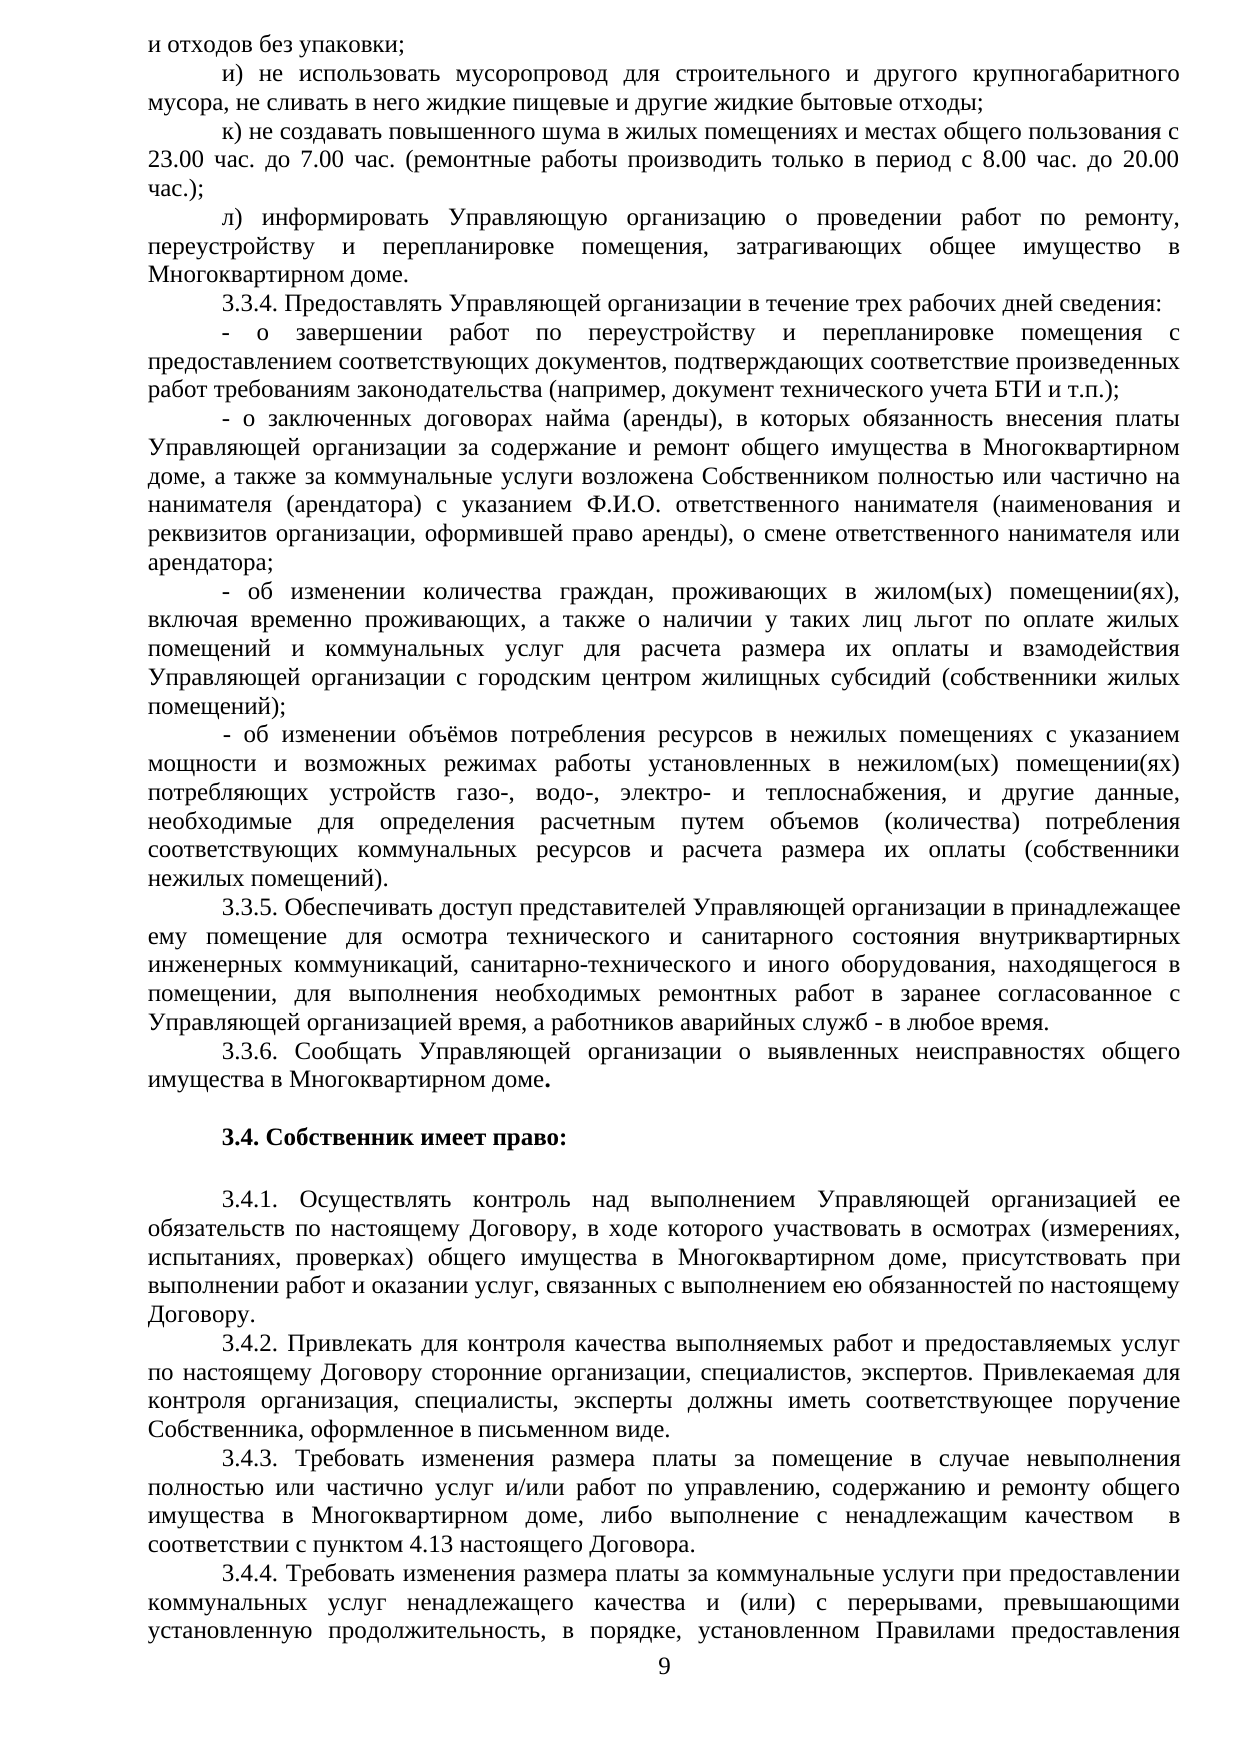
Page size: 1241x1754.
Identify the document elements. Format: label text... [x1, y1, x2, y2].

text л) информировать Управляющую организацию о проведении работ по ремонту, переустройству и перепланировке помещения, затрагивающих общее имущество в Многоквартирном доме. [148, 202, 1181, 288]
text 3.3.4. Предоставлять Управляющей организации в течение трех рабочих дней сведения: [148, 288, 1181, 317]
text - об изменении объёмов потребления ресурсов в нежилых помещениях с указанием мощности и возможных режимах работы установленных в нежилом(ых) помещении(ях) потребляющих устройств газо-, водо-, электро- и теплоснабжения, и другие данные, необходимые для определения расчетным путем объемов (количества) потребления соответствующих коммунальных ресурсов и расчета размера их оплаты (собственники нежилых помещений). [148, 719, 1181, 892]
text - о заключенных договорах найма (аренды), в которых обязанность внесения платы Управляющей организации за содержание и ремонт общего имущества в Многоквартирном доме, а также за коммунальные услуги возложена Собственником полностью или частично на нанимателя (арендатора) с указанием Ф.И.О. ответственного нанимателя (наименования и реквизитов организации, оформившей право аренды), о смене ответственного нанимателя или арендатора; [148, 403, 1181, 576]
text - о завершении работ по переустройству и перепланировке помещения с предоставлением соответствующих документов, подтверждающих соответствие произведенных работ требованиям законодательства (например, документ технического учета БТИ и т.п.); [148, 317, 1181, 403]
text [148, 29, 1181, 58]
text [148, 1558, 1181, 1644]
text 3.4. Собственник имеет право: [148, 1122, 1181, 1151]
text 3.3.5. Обеспечивать доступ представителей Управляющей организации в принадлежащее ему помещение для осмотра технического и санитарного состояния внутриквартирных инженерных коммуникаций, санитарно-технического и иного оборудования, находящегося в помещении, для выполнения необходимых ремонтных работ в заранее согласованное с Управляющей организацией время, а работников аварийных служб - в любое время. [148, 892, 1181, 1036]
text к) не создавать повышенного шума в жилых помещениях и местах общего пользования с 23.00 час. до 7.00 час. (ремонтные работы производить только в период с 8.00 час. до 20.00 час.); [148, 116, 1181, 202]
text 3.4.3. Требовать изменения размера платы за помещение в случае невыполнения полностью или частично услуг и/или работ по управлению, содержанию и ремонту общего имущества в Многоквартирном доме, либо выполнение с ненадлежащим качеством в соответствии с пунктом 4.13 настоящего Договора. [148, 1443, 1181, 1558]
text и) не использовать мусоропровод для строительного и другого крупногабаритного мусора, не сливать в него жидкие пищевые и другие жидкие бытовые отходы; [148, 58, 1181, 116]
text 3.4.1. Осуществлять контроль над выполнением Управляющей организацией ее обязательств по настоящему Договору, в ходе которого участвовать в осмотрах (измерениях, испытаниях, проверках) общего имущества в Многоквартирном доме, присутствовать при выполнении работ и оказании услуг, связанных с выполнением ею обязанностей по настоящему Договору. [148, 1184, 1181, 1328]
text 3.3.6. Сообщать Управляющей организации о выявленных неисправностях общего имущества в Многоквартирном доме. [148, 1036, 1181, 1093]
text - об изменении количества граждан, проживающих в жилом(ых) помещении(ях), включая временно проживающих, а также о наличии у таких лиц льгот по оплате жилых помещений и коммунальных услуг для расчета размера их оплаты и взамодействия Управляющей организации с городским центром жилищных субсидий (собственники жилых помещений); [148, 576, 1181, 719]
text 3.4.2. Привлекать для контроля качества выполняемых работ и предоставляемых услуг по настоящему Договору сторонние организации, специалистов, экспертов. Привлекаемая для контроля организация, специалисты, эксперты должны иметь соответствующее поручение Собственника, оформленное в письменном виде. [148, 1328, 1181, 1443]
